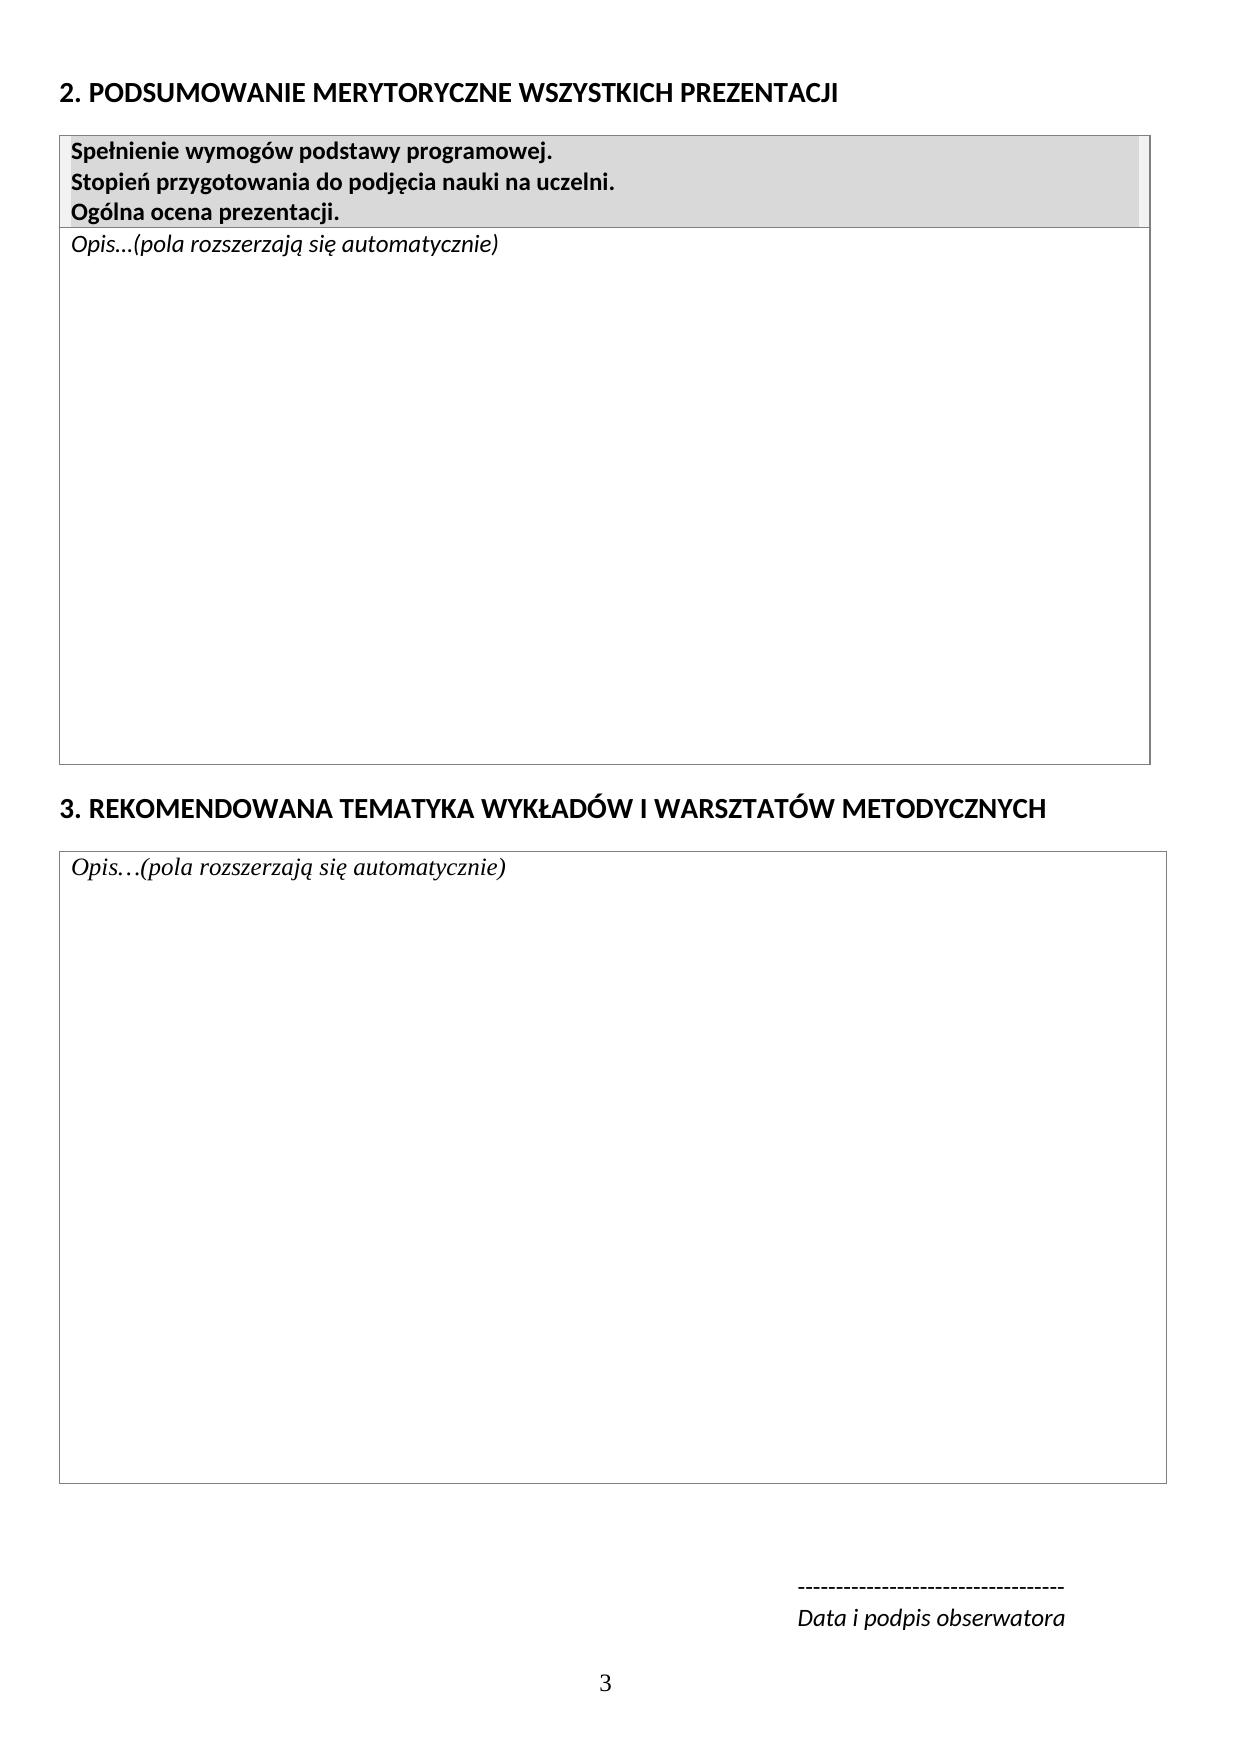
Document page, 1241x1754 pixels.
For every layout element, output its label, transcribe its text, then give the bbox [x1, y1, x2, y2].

table_header Opis…(pola rozszerzają się automatycznie) [60, 852, 1166, 1483]
list REKOMENDOWANA TEMATYKA WYKŁADÓW I WARSZTATÓW METODYCZNYCH [59, 790, 1152, 826]
text ----------------------------------- [797, 1572, 1152, 1602]
table_cell Opis…(pola rozszerzają się automatycznie) [60, 228, 1149, 764]
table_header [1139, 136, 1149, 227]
list PODSUMOWANIE MERYTORYCZNE WSZYSTKICH PREZENTACJI [59, 74, 1152, 109]
text Data i podpis obserwatora [797, 1602, 1152, 1633]
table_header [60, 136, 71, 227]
